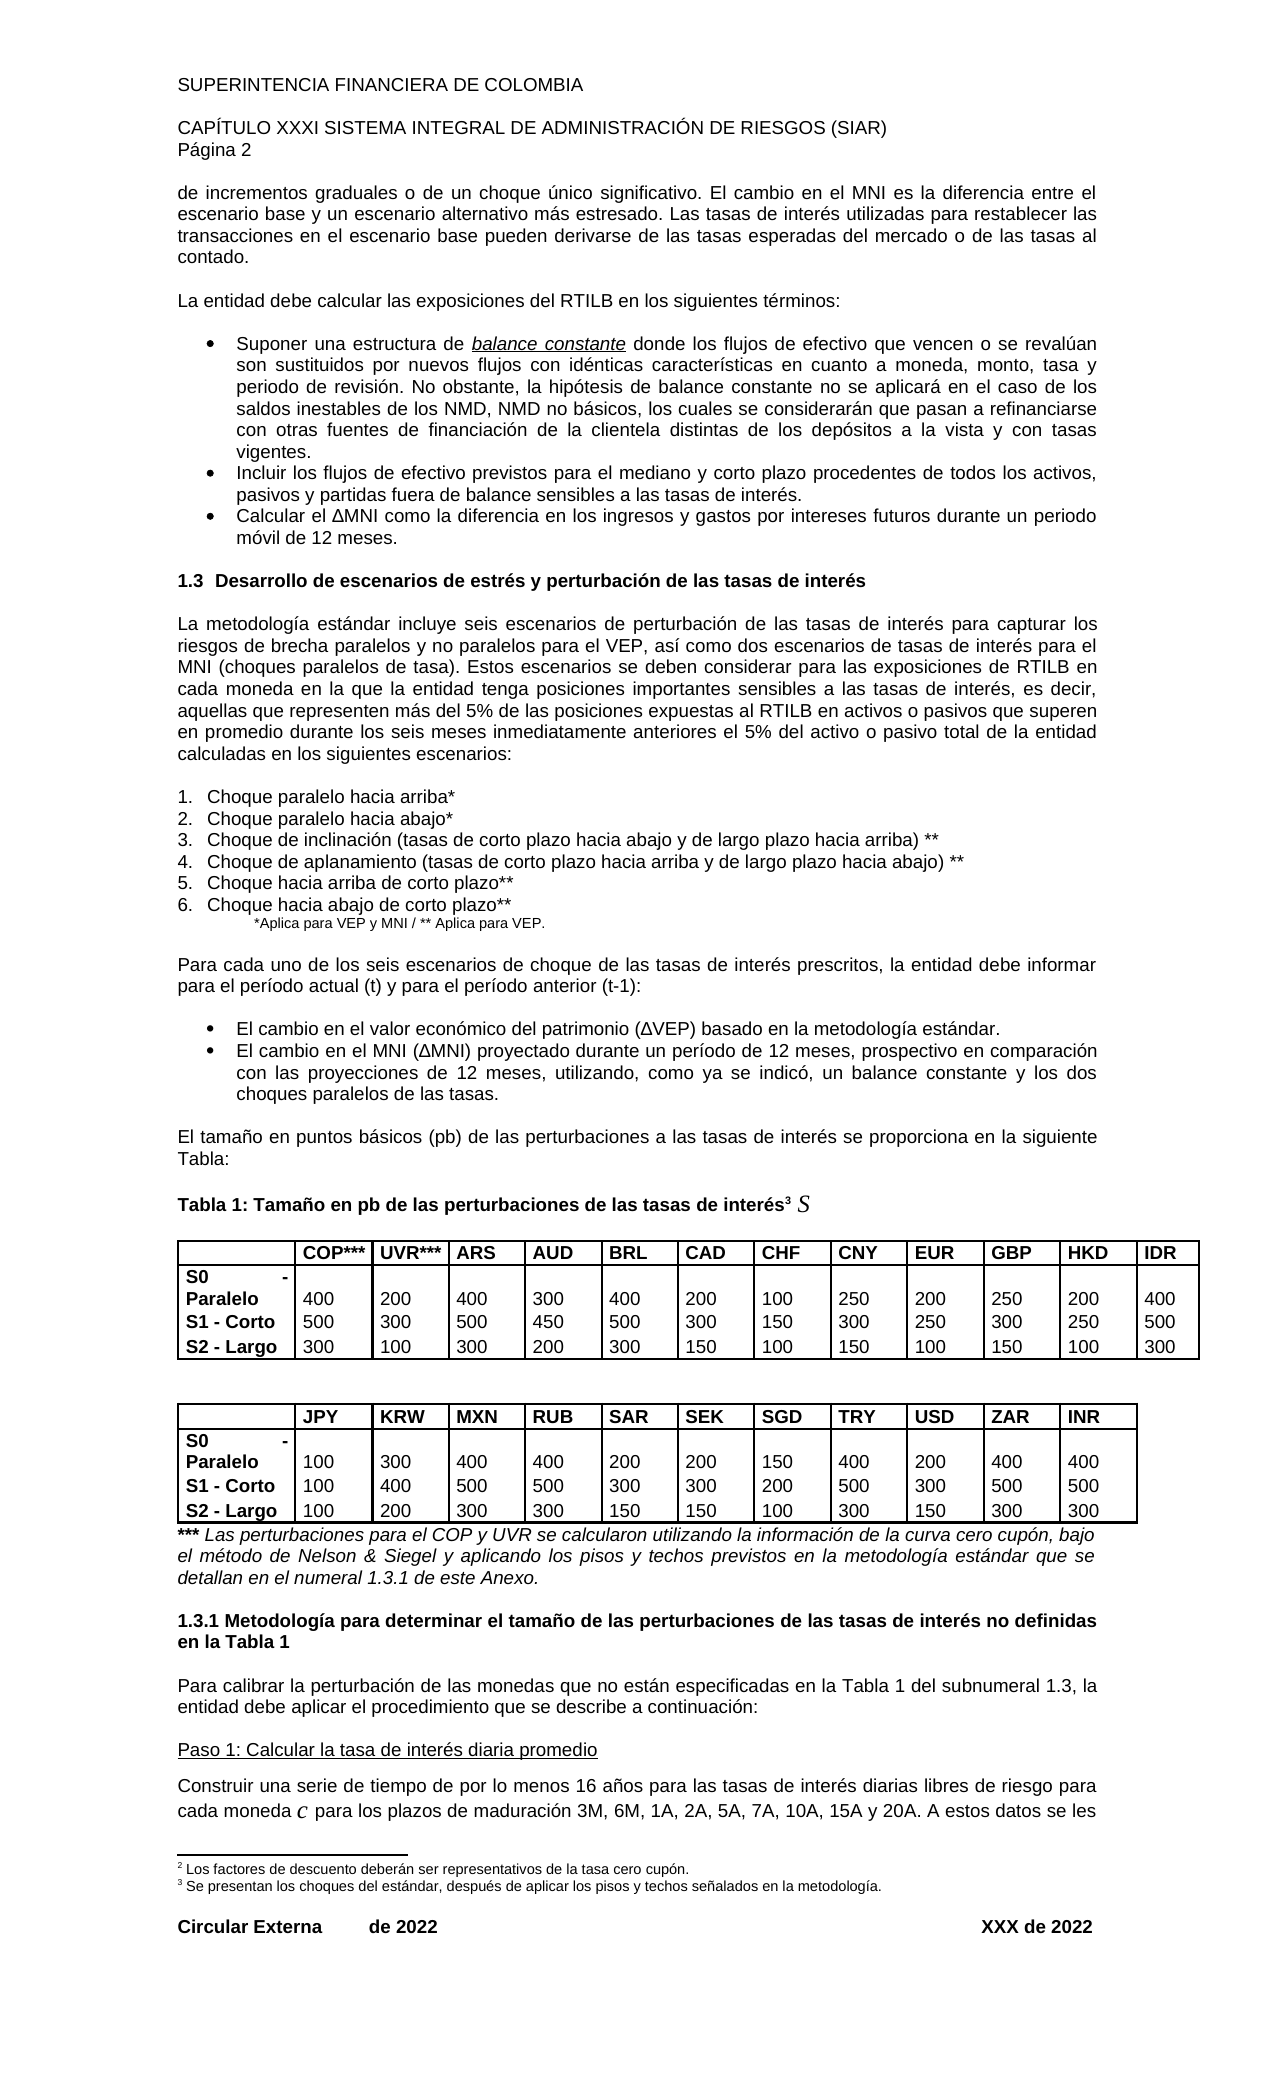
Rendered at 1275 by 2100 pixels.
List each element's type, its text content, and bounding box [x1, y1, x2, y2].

table_cell 150 [679, 1497, 753, 1521]
table_cell SAR [603, 1405, 677, 1428]
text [177, 182, 1098, 268]
table_cell 250 [1061, 1309, 1136, 1333]
table_cell 300 [374, 1309, 448, 1333]
text El tamaño en puntos básicos (pb) de las perturbaciones a las tasas de interés se proporciona en la siguiente Tabla: [177, 1126, 1098, 1169]
table_cell 450 [526, 1309, 601, 1333]
table_cell SEK [679, 1405, 753, 1428]
table_cell [831, 1360, 907, 1403]
table_cell 100 [755, 1497, 830, 1521]
text Para cada uno de los seis escenarios de choque de las tasas de interés prescritos, la entidad debe informar para el período actual (t) y para el período anterior (t-1): [177, 953, 1098, 997]
text *Aplica para VEP y MNI / ** Aplica para VEP. [177, 915, 1098, 932]
table_cell 400 [1061, 1430, 1136, 1473]
list El cambio en el valor económico del patrimonio (∆VEP) basado en la metodología estándar. [207, 1018, 1098, 1040]
table_cell 300 [679, 1309, 753, 1333]
table_cell 150 [832, 1333, 906, 1357]
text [177, 1775, 1098, 1824]
text Para calibrar la perturbación de las monedas que no están especificadas en la Tabla 1 del subnumeral 1.3, la entidad debe aplicar el procedimiento que se describe a continuación: [177, 1674, 1098, 1718]
table_cell 500 [985, 1473, 1059, 1497]
table_header UVR*** [374, 1242, 448, 1264]
table_cell 300 [603, 1333, 677, 1357]
table_cell 400 [450, 1266, 524, 1309]
table_header CAD [679, 1242, 753, 1264]
table_cell 300 [985, 1497, 1059, 1521]
table_cell 100 [296, 1497, 371, 1521]
table_cell [179, 1405, 294, 1428]
table_cell 150 [755, 1430, 830, 1473]
table_cell 200 [374, 1497, 448, 1521]
table_cell 200 [679, 1266, 753, 1309]
table_cell 200 [908, 1266, 983, 1309]
text Paso 1: Calcular la tasa de interés diaria promedio [177, 1739, 1098, 1761]
table_cell 500 [1061, 1473, 1136, 1497]
table_cell 100 [1061, 1333, 1136, 1357]
table_cell JPY [296, 1405, 371, 1428]
table_cell ZAR [985, 1405, 1059, 1428]
list El cambio en el MNI (∆MNI) proyectado durante un período de 12 meses, prospectivo en comparación con las proyecciones de 12 meses, utilizando, como ya se indicó, un balance constante y los dos choques paralelos de las tasas. [207, 1040, 1098, 1104]
table_cell 100 [296, 1473, 371, 1497]
table_cell 300 [450, 1333, 524, 1357]
table_cell [295, 1360, 372, 1403]
table_cell 300 [1061, 1497, 1136, 1521]
table_cell [907, 1360, 984, 1403]
table_cell [1137, 1360, 1199, 1403]
text *** Las perturbaciones para el COP y UVR se calcularon utilizando la información de la curva cero cupón, bajo el método de Nelson & Siegel y aplicando los pisos y techos previstos en la metodología estándar que se detallan en el numeral 1.3.1 de este Anexo. [177, 1524, 1098, 1588]
table_cell 250 [908, 1309, 983, 1333]
table_cell [373, 1360, 449, 1403]
text Tabla 1: Tamaño en pb de las perturbaciones de las tasas de interés [177, 1191, 1098, 1218]
table_cell 200 [908, 1430, 983, 1473]
table_header [179, 1242, 294, 1264]
table_header CHF [755, 1242, 830, 1264]
table_cell 500 [1138, 1309, 1198, 1333]
table_cell S1 - Corto [179, 1473, 294, 1497]
table_cell [449, 1360, 525, 1403]
table_cell 200 [679, 1430, 753, 1473]
table_cell 150 [985, 1333, 1059, 1357]
table_cell [525, 1360, 602, 1403]
table_cell 200 [526, 1333, 601, 1357]
table_cell 150 [908, 1497, 983, 1521]
subtitle Desarrollo de escenarios de estrés y perturbación de las tasas de interés [177, 570, 1098, 592]
table_cell 500 [450, 1309, 524, 1333]
table_cell USD [908, 1405, 983, 1428]
table_cell 300 [374, 1430, 448, 1473]
table_cell 300 [526, 1266, 601, 1309]
table_cell S0 - Paralelo [179, 1430, 294, 1473]
table_cell 150 [603, 1497, 677, 1521]
table_header GBP [985, 1242, 1059, 1264]
table_cell 300 [1138, 1333, 1198, 1357]
table_header AUD [526, 1242, 601, 1264]
table_cell 400 [526, 1430, 601, 1473]
table_cell 300 [832, 1497, 906, 1521]
table_cell 500 [450, 1473, 524, 1497]
list Suponer una estructura de balance constante donde los flujos de efectivo que vencen o se revalúan son sustituidos por nuevos flujos con idénticas características en cuanto a moneda, monto, tasa y periodo de revisión. No obstante, la hipótesis de balance constante no se aplicará en el caso de los saldos inestables de los NMD, NMD no básicos, los cuales se considerarán que pasan a refinanciarse con otras fuentes de financiación de la clientela distintas de los depósitos a la vista y con tasas vigentes. [207, 333, 1098, 462]
table_cell 500 [526, 1473, 601, 1497]
table_cell S1 - Corto [179, 1309, 294, 1333]
table_cell TRY [832, 1405, 906, 1428]
table_cell 300 [526, 1497, 601, 1521]
table_cell 250 [985, 1266, 1059, 1309]
table_cell 500 [603, 1309, 677, 1333]
table_cell SGD [755, 1405, 830, 1428]
table_cell 300 [985, 1309, 1059, 1333]
table_cell 100 [374, 1333, 448, 1357]
table_cell [754, 1360, 831, 1403]
table_cell 400 [450, 1430, 524, 1473]
table_header COP*** [296, 1242, 371, 1264]
table_header CNY [832, 1242, 906, 1264]
table_cell [984, 1360, 1060, 1403]
table_cell 400 [603, 1266, 677, 1309]
table_cell [678, 1360, 754, 1403]
table_cell 300 [296, 1333, 371, 1357]
table_header IDR [1138, 1242, 1198, 1264]
list Choque paralelo hacia arriba* [177, 786, 1098, 807]
table_cell S0 - Paralelo [179, 1266, 294, 1309]
table_cell 100 [908, 1333, 983, 1357]
table_cell 400 [1138, 1266, 1198, 1309]
table_header HKD [1061, 1242, 1136, 1264]
text 1.3.1 Metodología para determinar el tamaño de las perturbaciones de las tasas de interés no definidas en la Tabla 1 [177, 1610, 1098, 1653]
list Choque hacia arriba de corto plazo** [177, 872, 1098, 893]
table_cell [178, 1360, 295, 1403]
text La metodología estándar incluye seis escenarios de perturbación de las tasas de interés para capturar los riesgos de brecha paralelos y no paralelos para el VEP, así como dos escenarios de tasas de interés para el MNI (choques paralelos de tasa). Estos escenarios se deben considerar para las exposiciones de RTILB en cada moneda en la que la entidad tenga posiciones importantes sensibles a las tasas de interés, es decir, aquellas que representen más del 5% de las posiciones expuestas al RTILB en activos o pasivos que superen en promedio durante los seis meses inmediatamente anteriores el 5% del activo o pasivo total de la entidad calculadas en los siguientes escenarios: [177, 613, 1098, 764]
table_cell 500 [296, 1309, 371, 1333]
table_cell MXN [450, 1405, 524, 1428]
list Calcular el ∆MNI como la diferencia en los ingresos y gastos por intereses futuros durante un periodo móvil de 12 meses. [207, 505, 1098, 548]
list Incluir los flujos de efectivo previstos para el mediano y corto plazo procedentes de todos los activos, pasivos y partidas fuera de balance sensibles a las tasas de interés. [207, 462, 1098, 505]
table_cell 100 [755, 1266, 830, 1309]
table_cell INR [1061, 1405, 1136, 1428]
table_cell 150 [755, 1309, 830, 1333]
table_cell 400 [985, 1430, 1059, 1473]
text La entidad debe calcular las exposiciones del RTILB en los siguientes términos: [177, 289, 1098, 311]
list Choque de inclinación (tasas de corto plazo hacia abajo y de largo plazo hacia arriba) ** [177, 829, 1098, 850]
list Choque de aplanamiento (tasas de corto plazo hacia arriba y de largo plazo hacia abajo) ** [177, 850, 1098, 872]
table_cell 200 [374, 1266, 448, 1309]
table_cell 150 [679, 1333, 753, 1357]
table_cell 200 [1061, 1266, 1136, 1309]
table_cell S2 - Largo [179, 1333, 294, 1357]
table_header BRL [603, 1242, 677, 1264]
table_cell 100 [296, 1430, 371, 1473]
table_cell 500 [832, 1473, 906, 1497]
table_cell 400 [296, 1266, 371, 1309]
table_cell 200 [755, 1473, 830, 1497]
table_cell [1060, 1360, 1137, 1403]
table_header EUR [908, 1242, 983, 1264]
table_cell KRW [374, 1405, 448, 1428]
table_cell RUB [526, 1405, 601, 1428]
table_cell S2 - Largo [179, 1497, 294, 1521]
table_cell 300 [450, 1497, 524, 1521]
table_header ARS [450, 1242, 524, 1264]
table_cell [602, 1360, 678, 1403]
table_cell 100 [755, 1333, 830, 1357]
table_cell 300 [832, 1309, 906, 1333]
table_cell 300 [679, 1473, 753, 1497]
list Choque paralelo hacia abajo* [177, 807, 1098, 829]
table_cell 300 [908, 1473, 983, 1497]
table_cell 250 [832, 1266, 906, 1309]
table_cell 400 [832, 1430, 906, 1473]
list Choque hacia abajo de corto plazo** [177, 893, 1098, 915]
table_cell 400 [374, 1473, 448, 1497]
table_cell 300 [603, 1473, 677, 1497]
table_cell 200 [603, 1430, 677, 1473]
